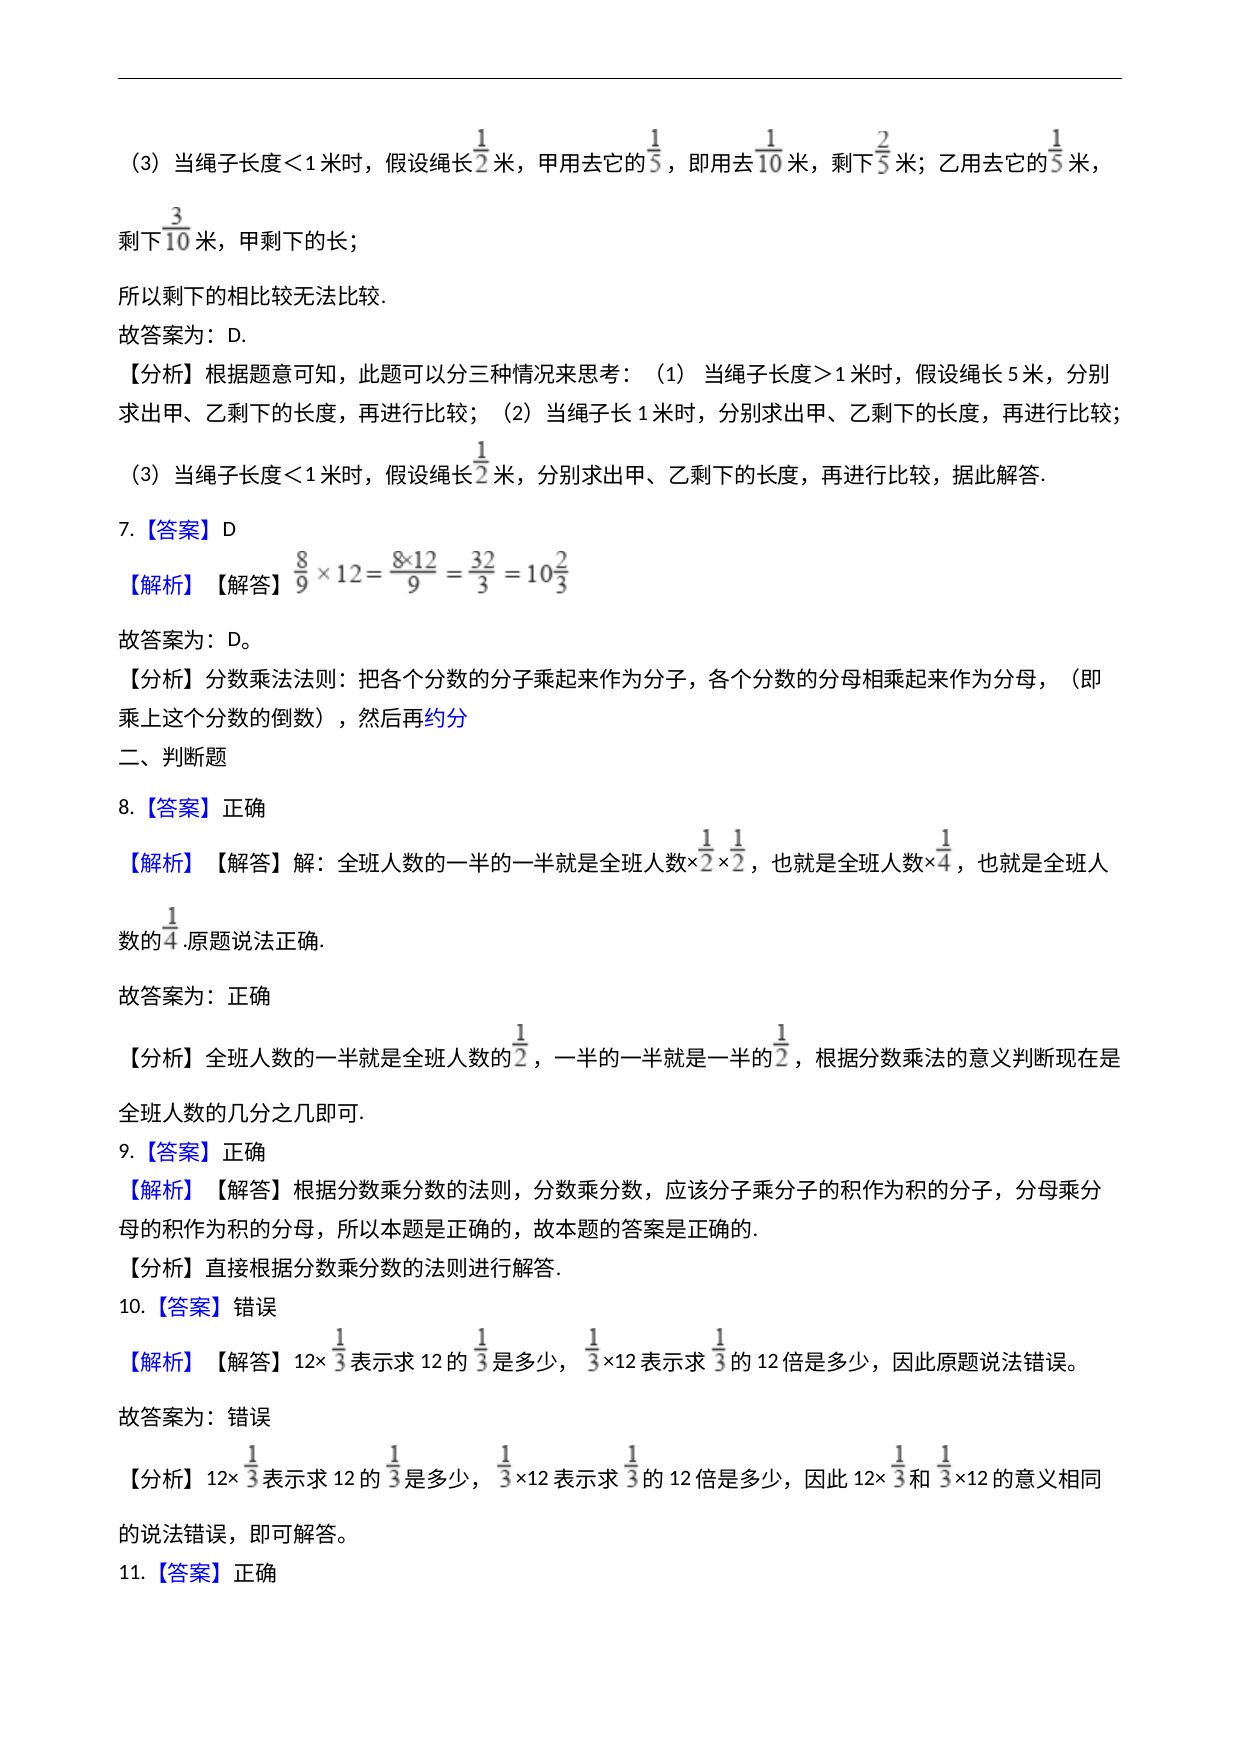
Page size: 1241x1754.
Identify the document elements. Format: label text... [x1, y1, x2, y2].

picture [1047, 129, 1069, 174]
text 【解析】【解答】 故答案为：D。 【分析】分数乘法法则：把各个分数的分子乘起来作为分子，各个分数的分母相乘起来作为分母，（即乘上这个分数的倒数），然后再约分 [118, 551, 1122, 733]
text 9.【答案】正确 [118, 1134, 1122, 1167]
text 7.【答案】D [118, 512, 1122, 545]
picture [584, 1328, 604, 1373]
picture [935, 829, 956, 873]
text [118, 129, 1122, 506]
picture [473, 1328, 492, 1373]
picture [711, 1328, 730, 1373]
picture [472, 441, 494, 485]
picture [874, 131, 895, 174]
text 【解析】【解答】12× 表示求12的 是多少， ×12表示求 的12倍是多少，因此原题说法错误。 故答案为：错误 【分析】12× 表示求12的 是多少， ×12表示求 的12倍是多少，因此12× 和 ×12的意义相同的说法错误，即可解答。 [118, 1328, 1122, 1549]
picture [161, 907, 183, 951]
picture [243, 1445, 263, 1489]
picture [472, 129, 494, 174]
text 【解析】【解答】根据分数乘分数的法则，分数乘分数，应该分子乘分子的积作为积的分子，分母乘分母的积作为积的分母，所以本题是正确的，故本题的答案是正确的. 【分析】直接根据分数乘分数的法则进行解答. [118, 1173, 1122, 1283]
picture [385, 1445, 405, 1489]
text 【解析】【解答】解：全班人数的一半的一半就是全班人数××，也就是全班人数×，也就是全班人数的.原题说法正确. 故答案为：正确 【分析】全班人数的一半就是全班人数的，一半的一半就是一半的，根据分数乘法的意义判断现在是全班人数的几分之几即可. [118, 829, 1122, 1128]
text 8.【答案】正确 [118, 791, 1122, 823]
picture [623, 1445, 643, 1489]
picture [646, 129, 667, 174]
text 11.【答案】正确 [118, 1556, 1122, 1588]
text 10.【答案】错误 [118, 1290, 1122, 1322]
picture [161, 207, 195, 252]
picture [729, 829, 750, 873]
picture [331, 1328, 350, 1373]
picture [890, 1445, 910, 1489]
picture [511, 1024, 533, 1068]
picture [496, 1445, 516, 1489]
picture [293, 551, 573, 595]
text 二、判断题 [118, 739, 1122, 772]
picture [697, 829, 719, 873]
picture [772, 1024, 794, 1068]
picture [754, 129, 787, 174]
picture [936, 1445, 955, 1489]
